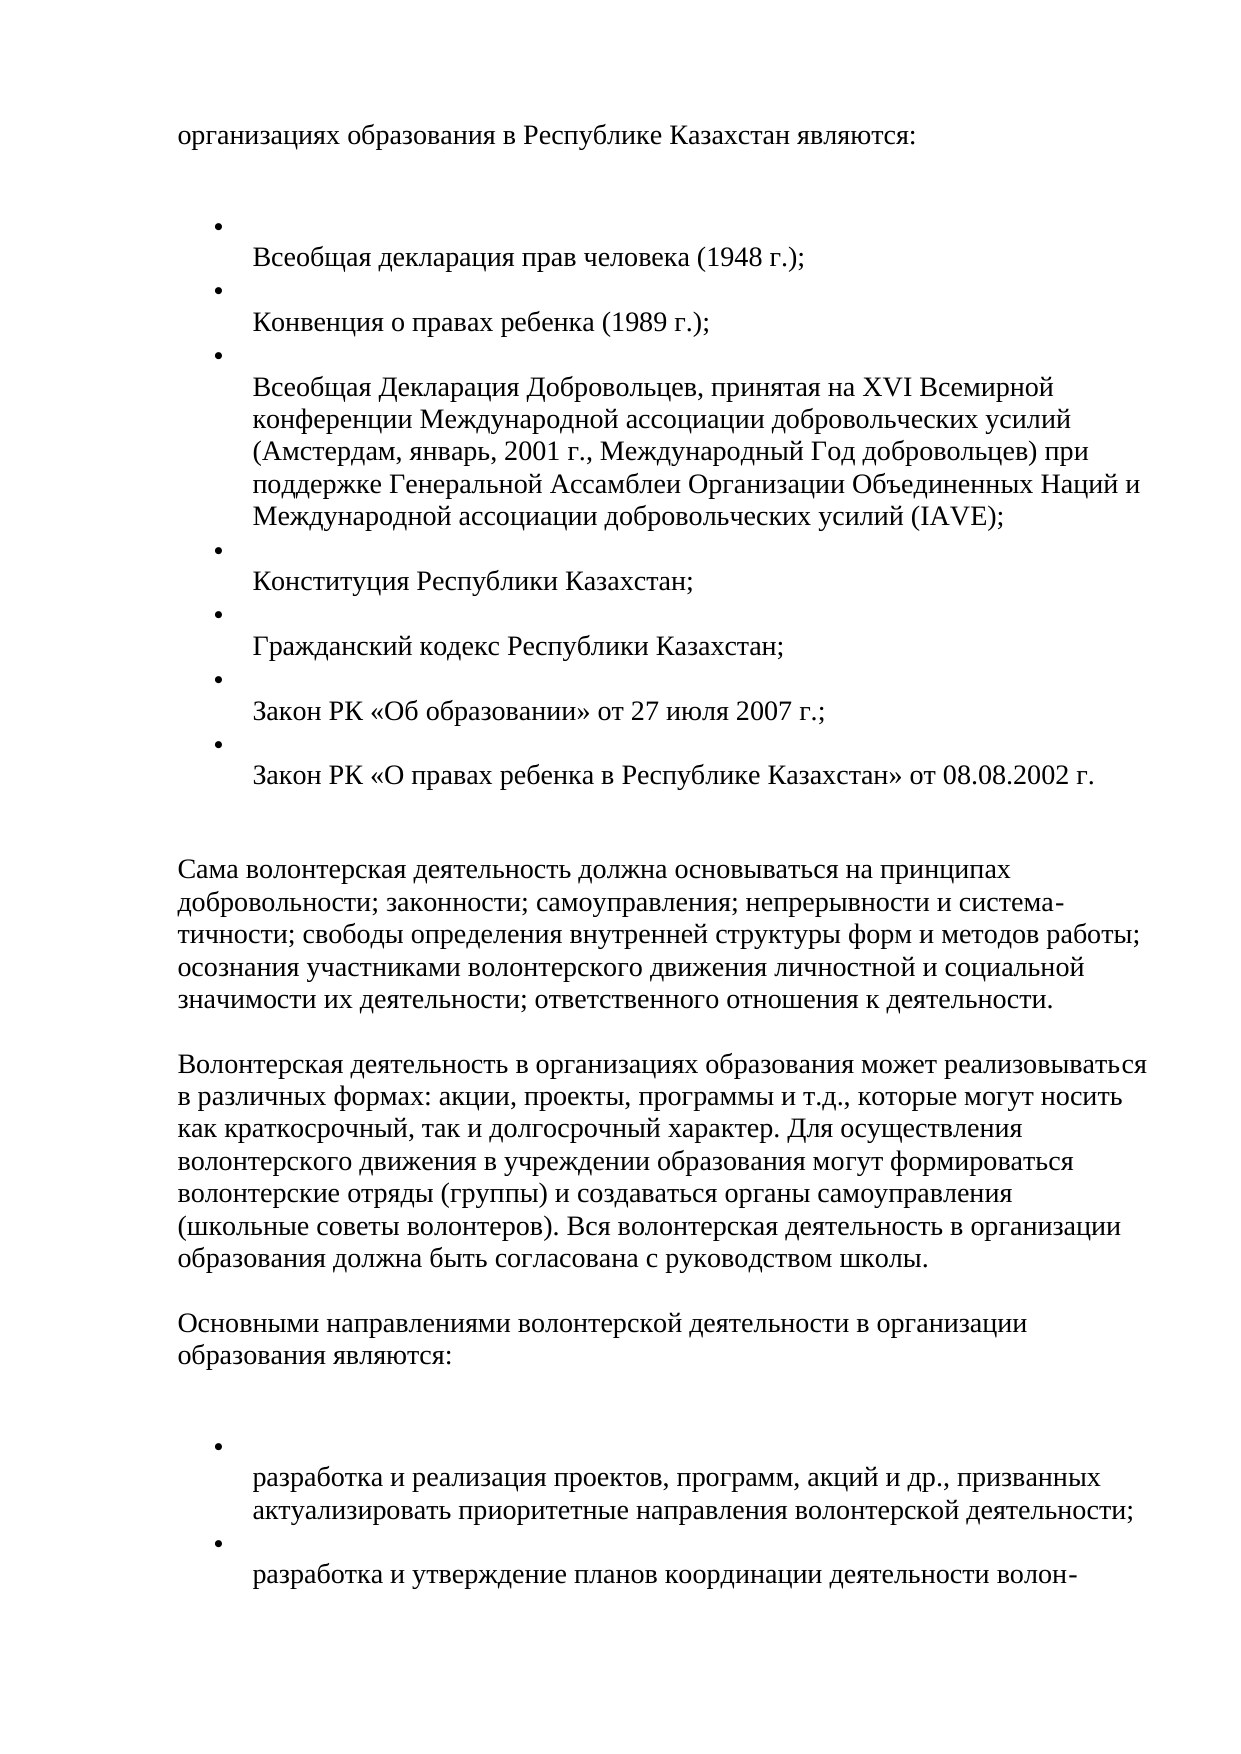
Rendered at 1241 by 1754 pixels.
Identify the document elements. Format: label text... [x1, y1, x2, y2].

list Гражданский кодекс Республики Казахстан; [215, 596, 1152, 661]
list Конвенция о правах ребенка (1989 г.); [215, 272, 1152, 337]
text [177, 118, 1152, 178]
list Закон РК «Об образовании» от 27 июля 2007 г.; [215, 661, 1152, 726]
list разработка и реализация проектов, программ, акций и др., призванных актуализировать приоритетные направления волонтерской деятельности; [215, 1428, 1152, 1525]
text Сама волонтерская деятельность должна основываться на принципах добровольности; законности; самоуправления; непрерывности и систематичности; свободы определения внутренней структуры форм и методов работы; осознания участниками волонтерского движения личностной и социальной значимости их деятельности; ответственного отношения к деятельности. Волонтерская деятельность в организациях образования может реализовываться в различных формах: акции, проекты, программы и т.д., которые могут носить как краткосрочный, так и долгосрочный характер. Для осуществления волонтерского движения в учреждении образования могут формироваться волонтерские отряды (группы) и создаваться органы самоуправления (школьные советы волонтеров). Вся волонтерская деятельность в организации образования должна быть согласована с руководством школы. Основными направлениями волонтерской деятельности в организации образования являются: [177, 820, 1152, 1399]
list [215, 1525, 1152, 1590]
list Всеобщая Декларация Добровольцев, принятая на XVI Всемирной конференции Международной ассоциации добровольческих усилий (Амстердам, январь, 2001 г., Международный Год добровольцев) при поддержке Генеральной Ассамблеи Организации Объединенных Наций и Международной ассоциации добровольческих усилий (IAVE); [215, 337, 1152, 532]
list Закон РК «О правах ребенка в Республике Казахстан» от 08.08.2002 г. [215, 726, 1152, 791]
list Конституция Республики Казахстан; [215, 532, 1152, 596]
list Всеобщая декларация прав человека (1948 г.); [215, 208, 1152, 272]
